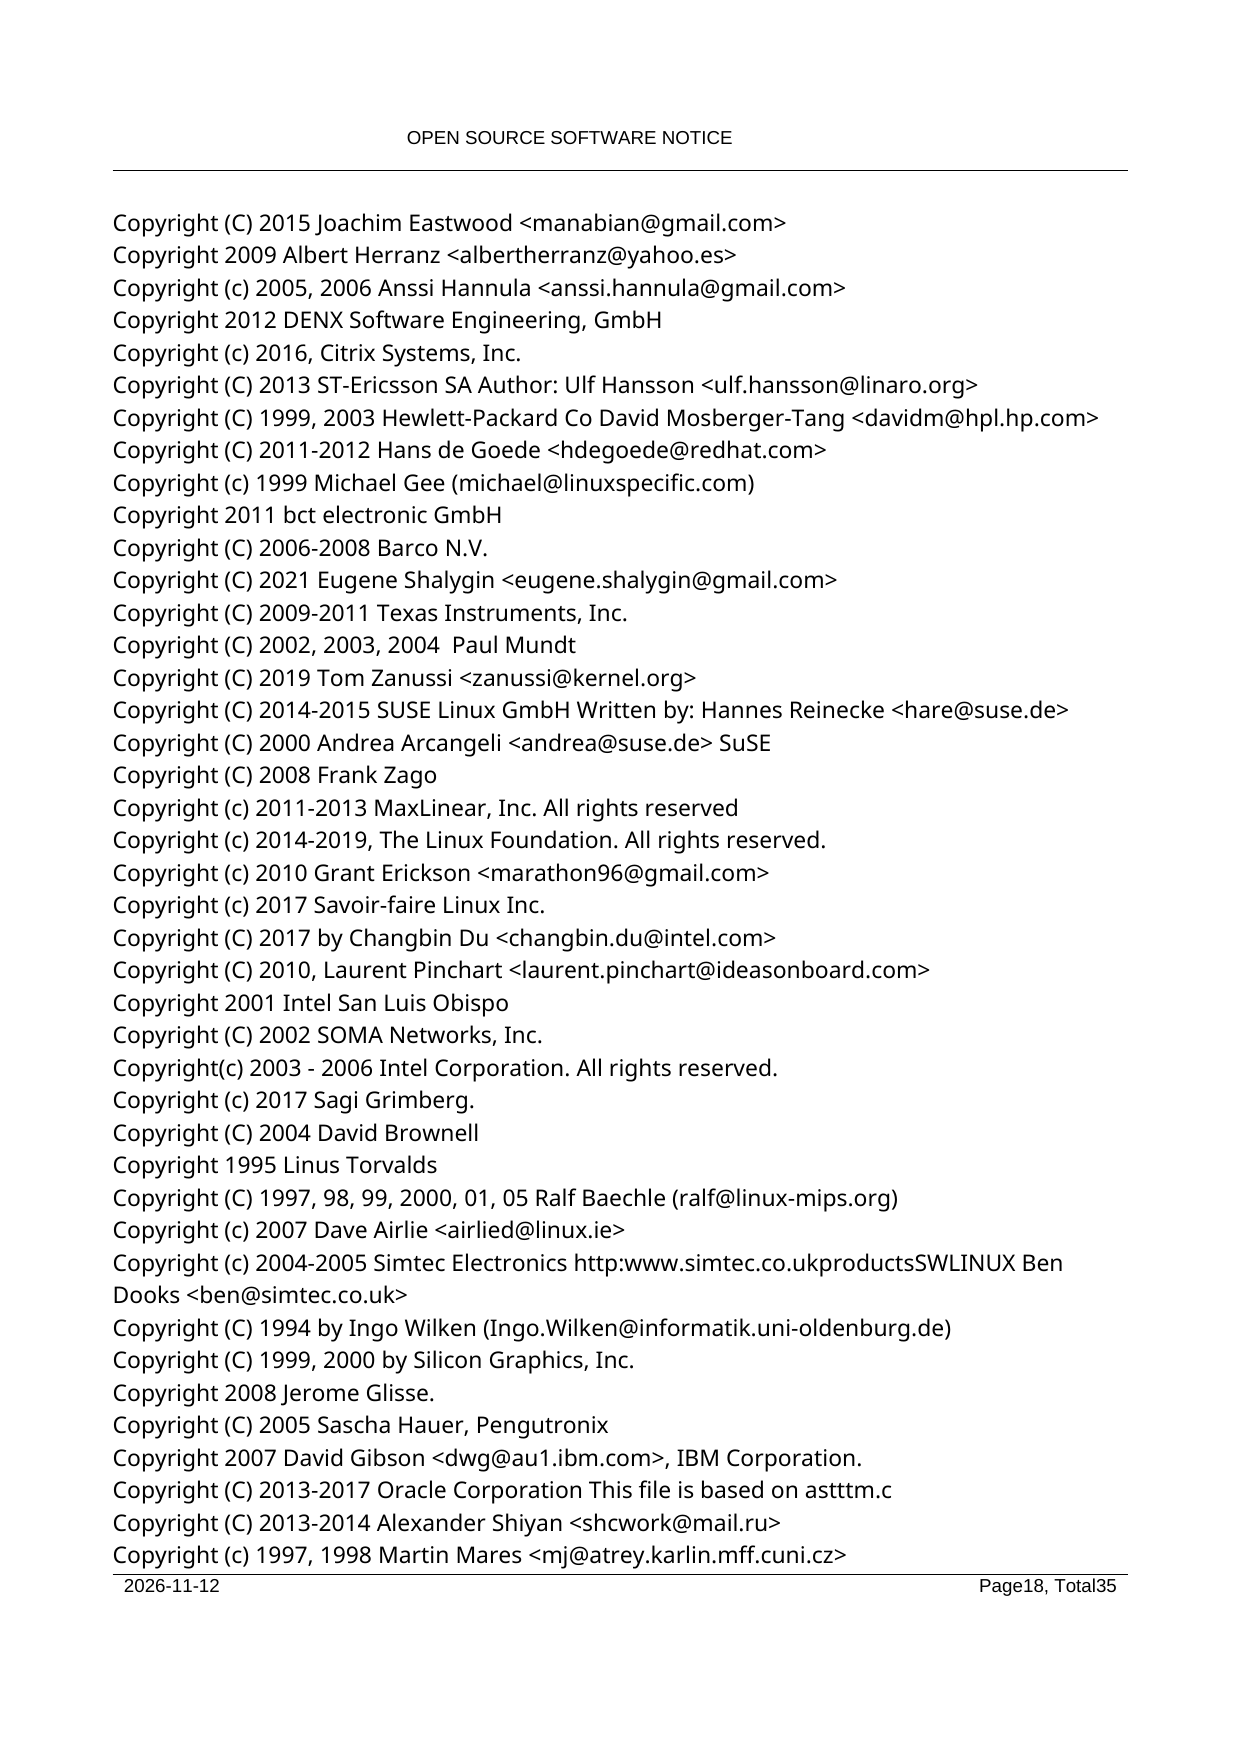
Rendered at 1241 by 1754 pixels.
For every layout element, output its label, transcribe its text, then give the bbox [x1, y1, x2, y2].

text Copyright (c) 1997, 1998 Martin Mares <mj@atrey.karlin.mff.cuni.cz> [112, 1539, 1128, 1571]
text Copyright 1995 Linus Torvalds [112, 1149, 1128, 1181]
text Copyright (C) 2013-2017 Oracle Corporation This file is based on astttm.c [112, 1474, 1128, 1506]
text Copyright (C) 2002, 2003, 2004 Paul Mundt [112, 629, 1128, 661]
text Copyright (C) 2019 Tom Zanussi <zanussi@kernel.org> [112, 661, 1128, 694]
text Copyright (C) 1997, 98, 99, 2000, 01, 05 Ralf Baechle (ralf@linux-mips.org) [112, 1181, 1128, 1214]
text Copyright 2008 Jerome Glisse. [112, 1376, 1128, 1409]
text Copyright (c) 2016, Citrix Systems, Inc. [112, 336, 1128, 369]
text Copyright (C) 2014-2015 SUSE Linux GmbH Written by: Hannes Reinecke <hare@suse.de> [112, 694, 1128, 726]
text Copyright(c) 2003 - 2006 Intel Corporation. All rights reserved. [112, 1051, 1128, 1084]
text Copyright (C) 2010, Laurent Pinchart <laurent.pinchart@ideasonboard.com> [112, 954, 1128, 986]
text Copyright (C) 2009-2011 Texas Instruments, Inc. [112, 596, 1128, 629]
text Copyright (C) 1999, 2003 Hewlett-Packard Co David Mosberger-Tang <davidm@hpl.hp.com> [112, 401, 1128, 434]
text Copyright 2007 David Gibson <dwg@au1.ibm.com>, IBM Corporation. [112, 1441, 1128, 1474]
text Copyright (C) 2017 by Changbin Du <changbin.du@intel.com> [112, 921, 1128, 954]
text Copyright (c) 2017 Savoir-faire Linux Inc. [112, 889, 1128, 921]
text Copyright (C) 1999, 2000 by Silicon Graphics, Inc. [112, 1344, 1128, 1376]
text Copyright (c) 2004-2005 Simtec Electronics http:www.simtec.co.ukproductsSWLINUX Ben Dooks <ben@simtec.co.uk> [112, 1246, 1128, 1311]
text Copyright (c) 2014-2019, The Linux Foundation. All rights reserved. [112, 824, 1128, 856]
text Copyright (c) 2007 Dave Airlie <airlied@linux.ie> [112, 1214, 1128, 1246]
text Copyright 2001 Intel San Luis Obispo [112, 986, 1128, 1019]
text Copyright (C) 2021 Eugene Shalygin <eugene.shalygin@gmail.com> [112, 564, 1128, 596]
text Copyright (c) 2005, 2006 Anssi Hannula <anssi.hannula@gmail.com> [112, 271, 1128, 304]
text Copyright (C) 2013 ST-Ericsson SA Author: Ulf Hansson <ulf.hansson@linaro.org> [112, 369, 1128, 401]
text Copyright (C) 2005 Sascha Hauer, Pengutronix [112, 1409, 1128, 1441]
text Copyright (C) 2006-2008 Barco N.V. [112, 531, 1128, 564]
text Copyright (C) 2013-2014 Alexander Shiyan <shcwork@mail.ru> [112, 1506, 1128, 1539]
text Copyright (c) 2011-2013 MaxLinear, Inc. All rights reserved [112, 791, 1128, 824]
text Copyright (c) 2010 Grant Erickson <marathon96@gmail.com> [112, 856, 1128, 889]
text Copyright (C) 2004 David Brownell [112, 1116, 1128, 1149]
text Copyright (C) 2015 Joachim Eastwood <manabian@gmail.com> [112, 206, 1128, 239]
text Copyright (C) 2011-2012 Hans de Goede <hdegoede@redhat.com> [112, 434, 1128, 466]
text Copyright 2009 Albert Herranz <albertherranz@yahoo.es> [112, 239, 1128, 271]
text Copyright (C) 2008 Frank Zago [112, 759, 1128, 791]
text Copyright (C) 2000 Andrea Arcangeli <andrea@suse.de> SuSE [112, 726, 1128, 759]
text Copyright (C) 2002 SOMA Networks, Inc. [112, 1019, 1128, 1051]
text Copyright 2011 bct electronic GmbH [112, 499, 1128, 531]
text Copyright 2012 DENX Software Engineering, GmbH [112, 304, 1128, 336]
text Copyright (c) 2017 Sagi Grimberg. [112, 1084, 1128, 1116]
text Copyright (c) 1999 Michael Gee (michael@linuxspecific.com) [112, 466, 1128, 499]
text Copyright (C) 1994 by Ingo Wilken (Ingo.Wilken@informatik.uni-oldenburg.de) [112, 1311, 1128, 1344]
